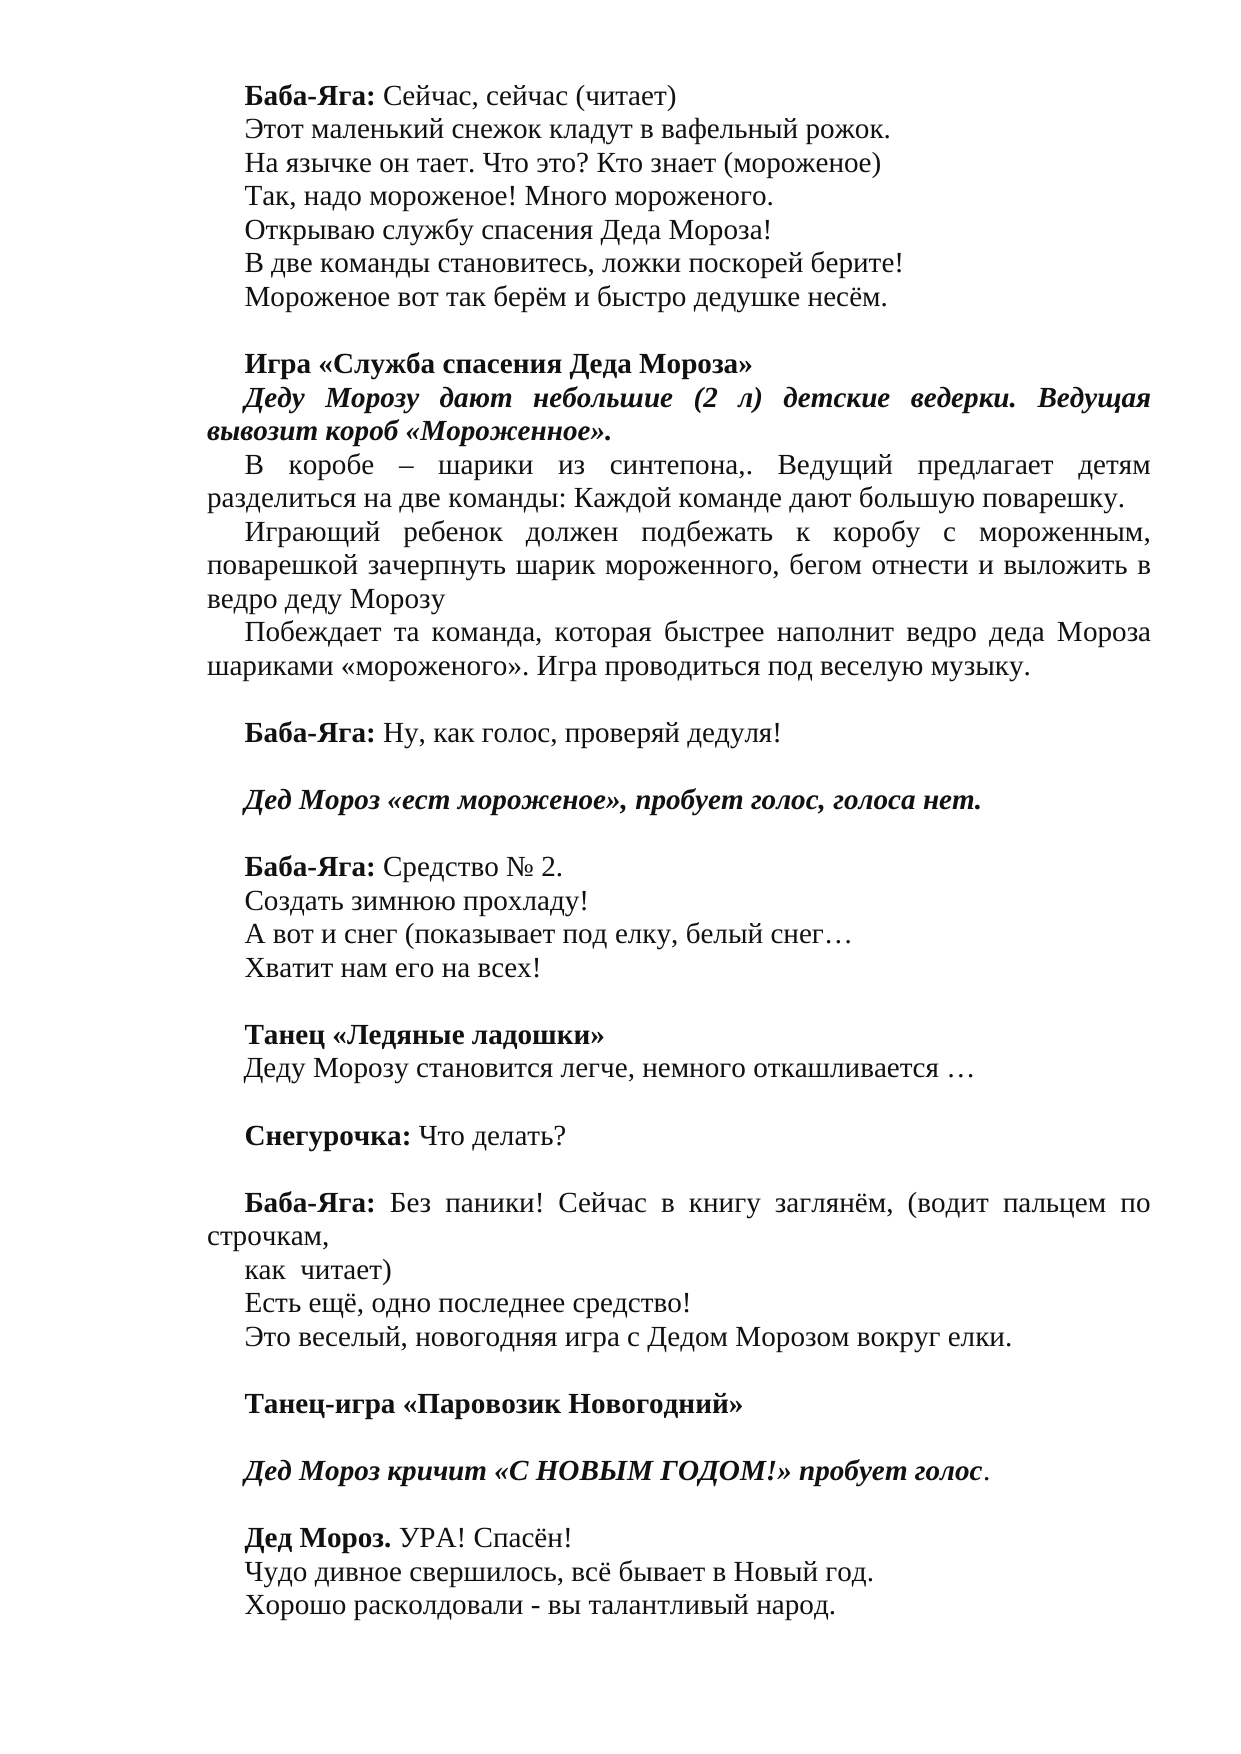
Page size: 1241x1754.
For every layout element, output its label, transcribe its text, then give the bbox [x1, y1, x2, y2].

text Открываю службу спасения Деда Мороза! [207, 212, 1152, 246]
text Это веселый, новогодняя игра с Дедом Морозом вокруг елки. [207, 1319, 1152, 1352]
text Дед Мороз кричит «С НОВЫМ ГОДОМ!» пробует голос. [207, 1453, 1152, 1487]
text Играющий ребенок должен подбежать к коробу с мороженным, поварешкой зачерпнуть шарик мороженного, бегом отнести и выложить в ведро деду Морозу [207, 514, 1152, 614]
text Деду Морозу становится легче, немного откашливается … [207, 1051, 1152, 1084]
text Баба-Яга: Без паники! Сейчас в книгу заглянём, (водит пальцем по строчкам, [207, 1185, 1152, 1252]
text Создать зимнюю прохладу! [207, 883, 1152, 916]
text Баба-Яга: Ну, как голос, проверяй дедуля! [207, 715, 1152, 749]
text Деду Морозу дают небольшие (2 л) детские ведерки. Ведущая вывозит короб «Мороженное». [207, 380, 1152, 447]
text В две команды становитесь, ложки поскорей берите! [207, 246, 1152, 279]
text На язычке он тает. Что это? Кто знает (мороженое) [207, 145, 1152, 178]
text Этот маленький снежок кладут в вафельный рожок. [207, 111, 1152, 145]
text Игра «Служба спасения Деда Мороза» [207, 346, 1152, 380]
text В коробе – шарики из синтепона,. Ведущий предлагает детям разделиться на две команды: Каждой команде дают большую поварешку. [207, 447, 1152, 514]
text Дед Мороз. УРА! Спасён! [207, 1520, 1152, 1554]
text Танец-игра «Паровозик Новогодний» [207, 1386, 1152, 1419]
text Так, надо мороженое! Много мороженого. [207, 178, 1152, 212]
text Есть ещё, одно последнее средство! [207, 1285, 1152, 1319]
text Мороженое вот так берём и быстро дедушке несём. [207, 279, 1152, 313]
text Хорошо расколдовали - вы талантливый народ. [207, 1587, 1152, 1621]
text Хватит нам его на всех! [207, 950, 1152, 983]
text Танец «Ледяные ладошки» [207, 1017, 1152, 1051]
text Баба-Яга: Сейчас, сейчас (читает) [207, 78, 1152, 111]
text Баба-Яга: Средство № 2. [207, 849, 1152, 883]
text Побеждает та команда, которая быстрее наполнит ведро деда Мороза шариками «мороженого». Игра проводиться под веселую музыку. [207, 614, 1152, 682]
text А вот и снег (показывает под елку, белый снег… [207, 916, 1152, 950]
text Чудо дивное свершилось, всё бывает в Новый год. [207, 1554, 1152, 1587]
text Дед Мороз «ест мороженое», пробует голос, голоса нет. [207, 782, 1152, 816]
text как читает) [207, 1252, 1152, 1285]
text Снегурочка: Что делать? [207, 1118, 1152, 1151]
